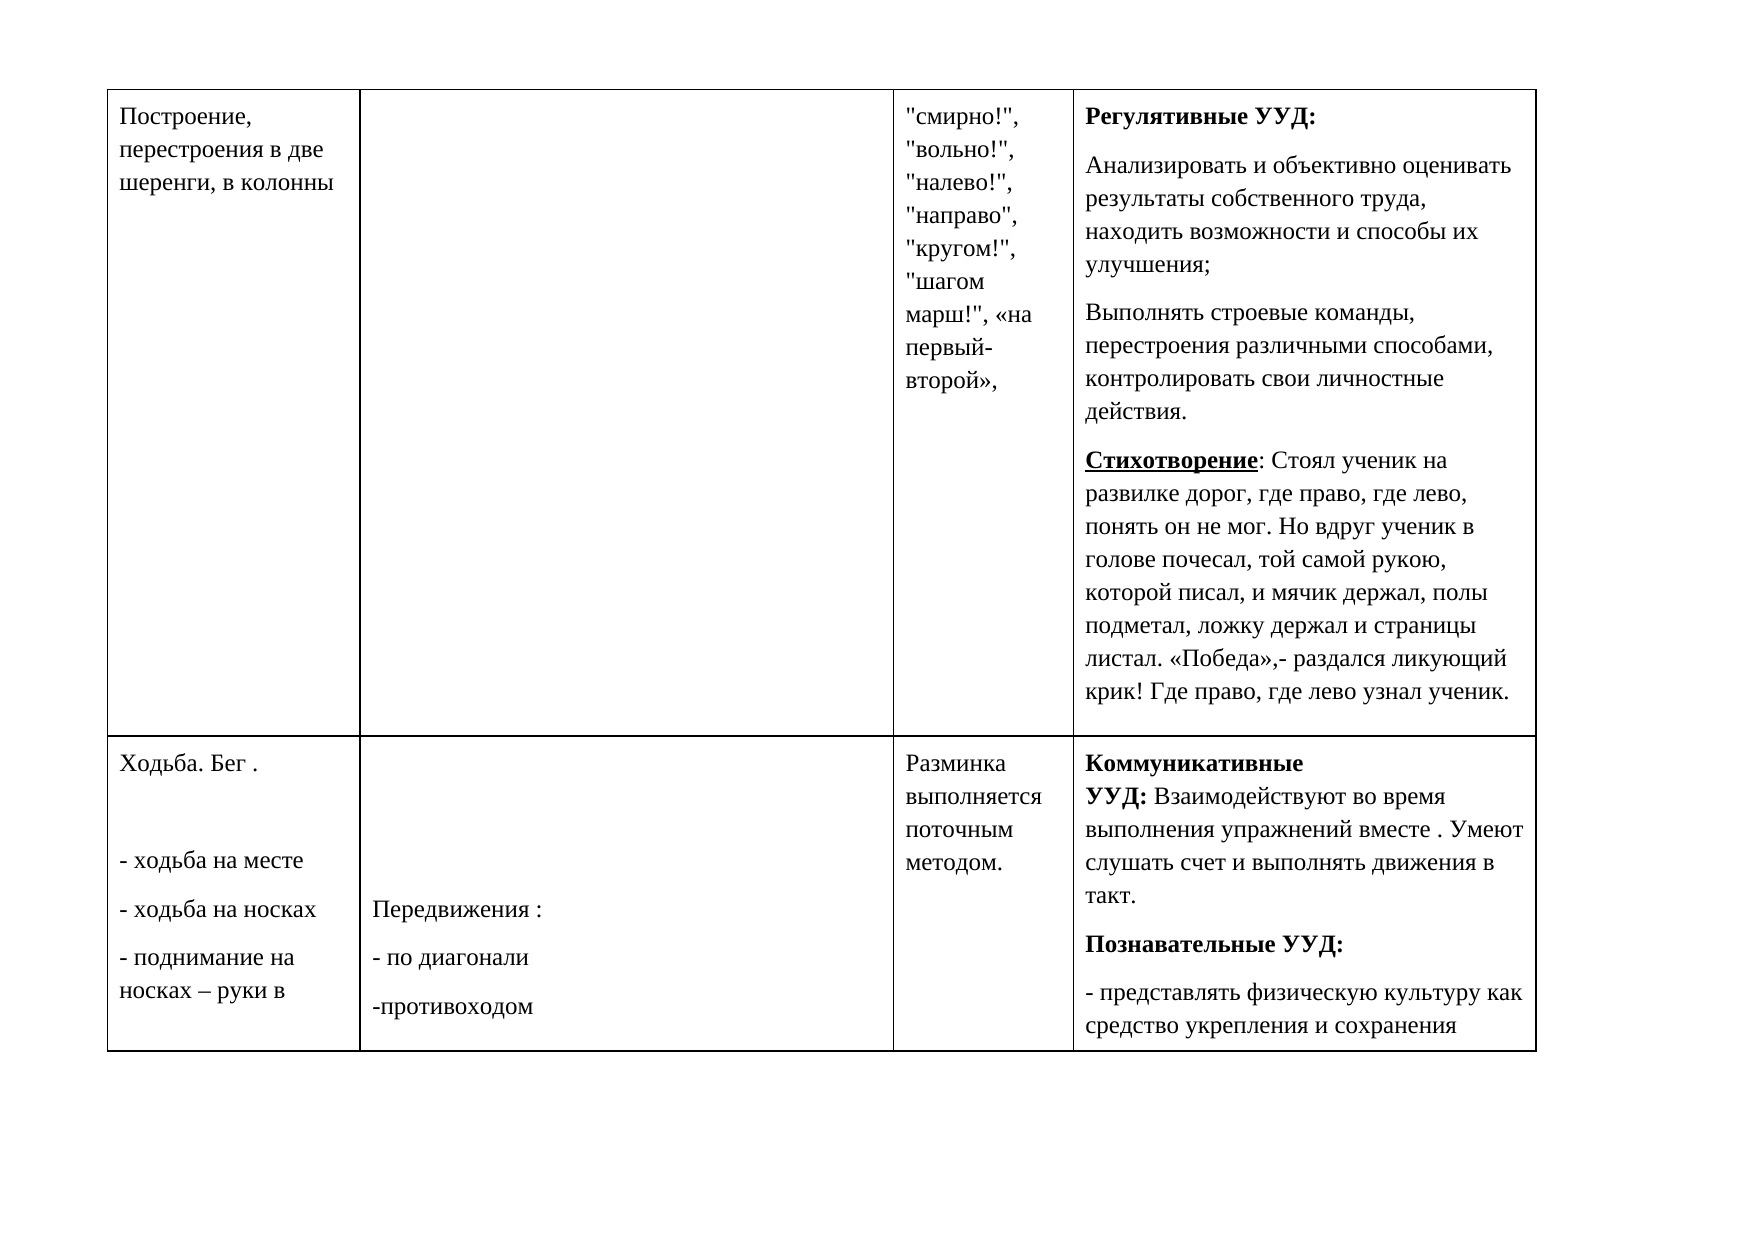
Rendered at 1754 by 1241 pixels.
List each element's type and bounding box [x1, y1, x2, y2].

table_cell [894, 737, 1073, 1050]
table_cell [108, 737, 359, 1050]
table_cell [1074, 737, 1535, 1050]
table_cell [894, 90, 1073, 735]
table_cell [361, 90, 893, 735]
table_cell [1074, 90, 1535, 735]
table_cell [108, 90, 359, 735]
table_cell [361, 737, 893, 1050]
